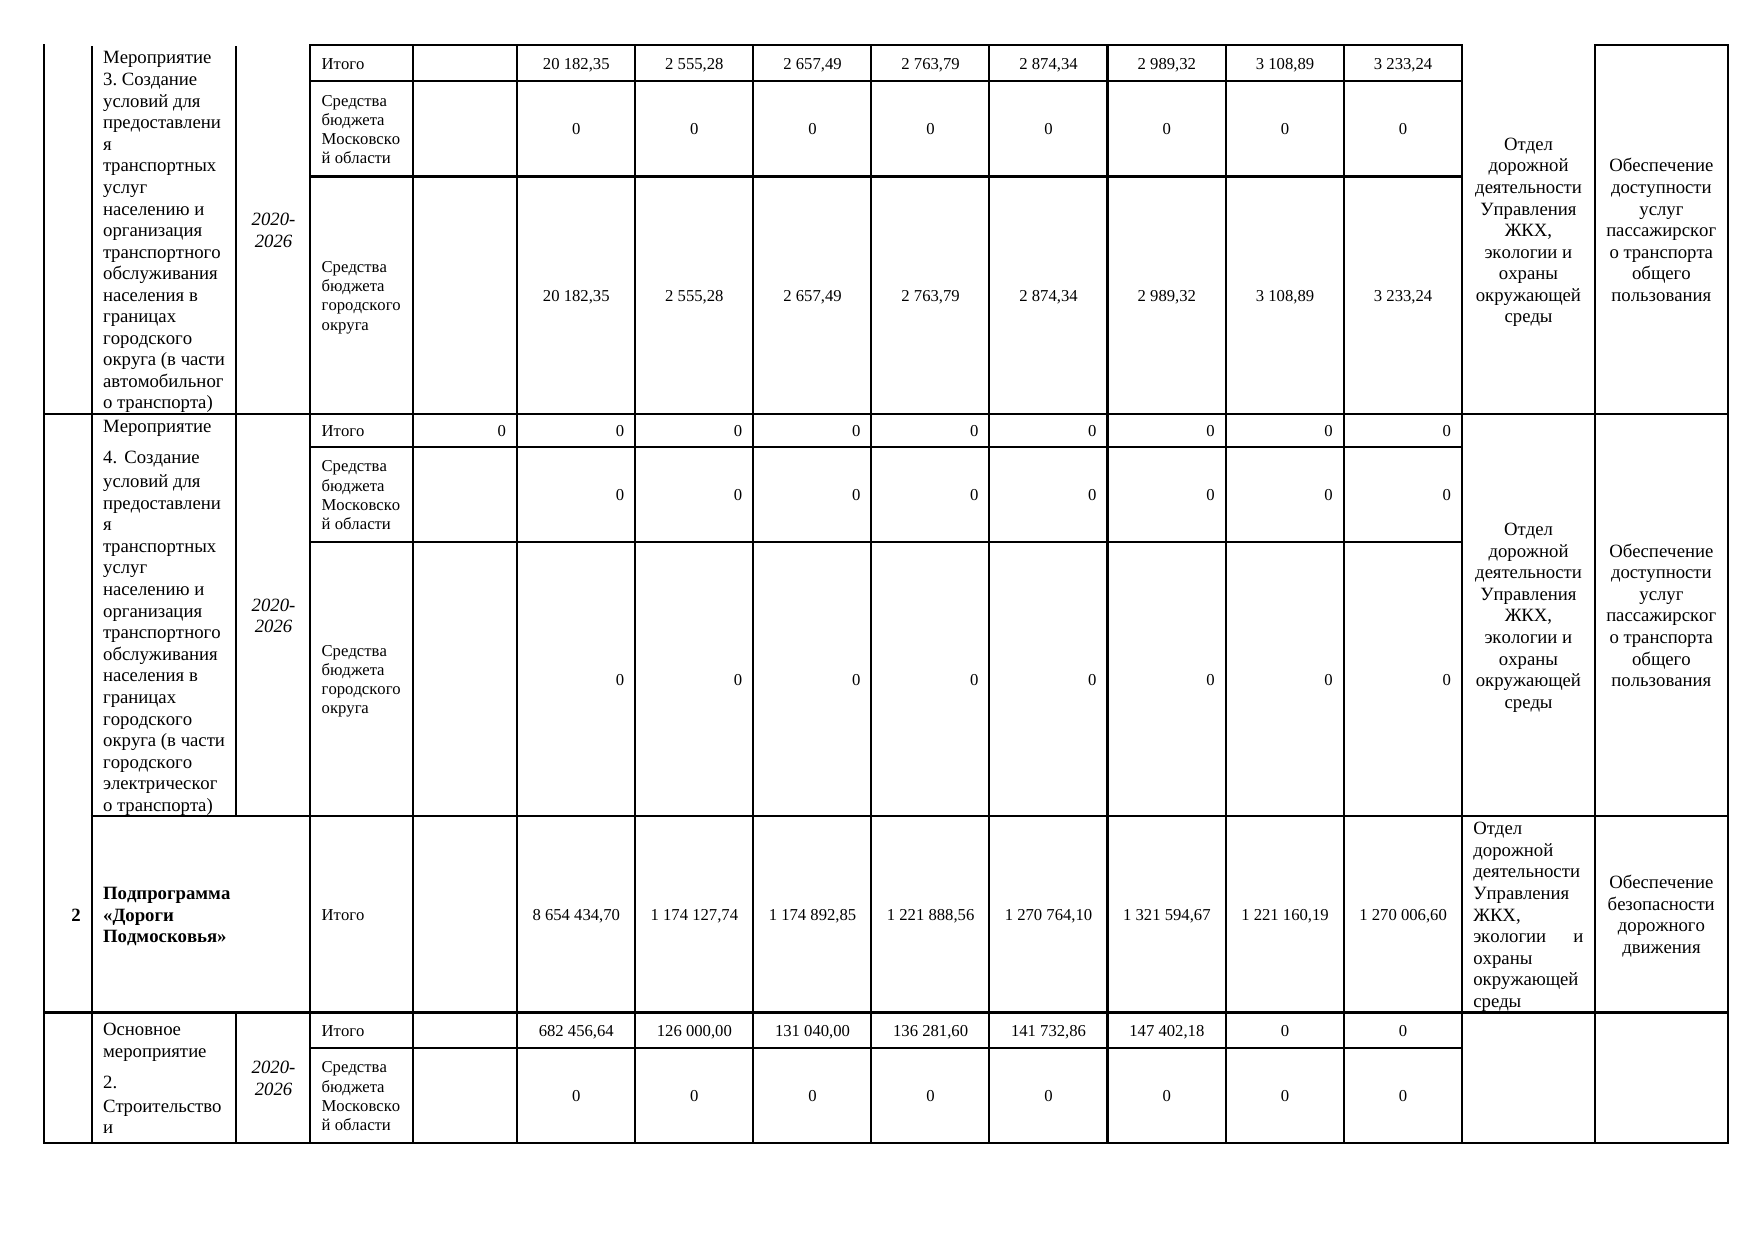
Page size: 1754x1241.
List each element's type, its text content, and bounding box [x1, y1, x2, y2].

table_cell 3 108,89 [1227, 46, 1343, 80]
table_cell Итого [311, 415, 412, 446]
table_cell [414, 82, 516, 175]
table_cell 0 [754, 415, 870, 446]
table_cell 0 [1345, 543, 1461, 815]
table_cell 2 874,34 [990, 178, 1106, 413]
table_cell 1 270 764,10 [990, 817, 1106, 1011]
table_cell 0 [990, 448, 1106, 541]
table_cell 0 [872, 448, 988, 541]
table_cell 2 657,49 [754, 46, 870, 80]
table_cell 0 [636, 82, 752, 175]
table_cell 3 233,24 [1345, 178, 1461, 413]
table_cell 0 [990, 415, 1106, 446]
table_cell Отдел дорожной деятельности Управления ЖКХ, экологии и охраны окружающей среды [1463, 415, 1594, 815]
table_cell 1 321 594,67 [1109, 817, 1225, 1011]
table_cell [45, 415, 91, 815]
table_cell Обеспечение безопасности дорожного движения [1596, 817, 1727, 1011]
table_cell Основное мероприятие 2. Строительство и реконструкция автомобильных дорог местного значения [93, 1014, 235, 1142]
table_cell 141 732,86 [990, 1014, 1106, 1047]
table_cell Средства бюджета Московской области [311, 1049, 412, 1142]
table_cell 0 [636, 448, 752, 541]
table_cell [414, 1049, 516, 1142]
table_cell 1 174 892,85 [754, 817, 870, 1011]
table_cell 0 [872, 543, 988, 815]
table_cell Итого [311, 46, 412, 80]
table_cell 0 [636, 1049, 752, 1142]
table_cell 147 402,18 [1109, 1014, 1225, 1047]
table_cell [1463, 44, 1594, 413]
table_cell 0 [1227, 543, 1343, 815]
table_cell Мероприятие 3. Создание условий для предоставления транспортных услуг населению и организация транспортного обслуживания населения в границах городского округа (в части автомобильного транспорта) [92, 44, 236, 413]
table_cell 0 [1109, 448, 1225, 541]
table_cell 0 [1227, 448, 1343, 541]
table_cell 0 [872, 82, 988, 175]
table_cell Обеспечение доступности услуг пассажирского транспорта общего пользования [1596, 415, 1727, 815]
table_cell 0 [990, 82, 1106, 175]
table_cell 1 221 160,19 [1227, 817, 1343, 1011]
table_cell 1 174 127,74 [636, 817, 752, 1011]
table_cell 20 182,35 [518, 46, 634, 80]
table_cell [414, 1014, 516, 1047]
table_cell 0 [1227, 415, 1343, 446]
table_cell [414, 178, 516, 413]
table_cell 3 233,24 [1345, 46, 1461, 80]
table_cell 8 654 434,70 [518, 817, 634, 1011]
table_cell 0 [1227, 82, 1343, 175]
table_cell [414, 448, 516, 541]
table_cell 136 281,60 [872, 1014, 988, 1047]
table_cell 2 555,28 [636, 46, 752, 80]
table_cell Средства бюджета Московской области [311, 82, 412, 175]
table_cell 682 456,64 [518, 1014, 634, 1047]
table_cell Отдел дорожной деятельности Управления ЖКХ, экологии и охраны окружающей среды [1463, 817, 1594, 1011]
table_cell 1 270 006,60 [1345, 817, 1461, 1011]
table_cell 0 [518, 82, 634, 175]
table_cell 0 [1345, 82, 1461, 175]
table_cell 2020-2026 [237, 1014, 309, 1142]
table_cell 126 000,00 [636, 1014, 752, 1047]
table_cell 0 [754, 543, 870, 815]
table_cell 2 [45, 815, 91, 1011]
table_cell 0 [518, 448, 634, 541]
table_cell 2020-2026 [236, 44, 309, 413]
table_cell 3 108,89 [1227, 178, 1343, 413]
table_cell 0 [1109, 543, 1225, 815]
table_cell Подпрограмма «Дороги Подмосковья» [93, 817, 309, 1011]
table_cell 2 989,32 [1109, 46, 1225, 80]
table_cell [1596, 46, 1727, 413]
table_cell [45, 44, 92, 413]
table_cell 2 555,28 [636, 178, 752, 413]
table_cell 0 [518, 415, 634, 446]
table_cell 0 [636, 415, 752, 446]
table_cell 0 [990, 1049, 1106, 1142]
table_cell Итого [311, 1014, 412, 1047]
table_cell 0 [990, 543, 1106, 815]
table_cell 2 763,79 [872, 46, 988, 80]
table_cell [414, 46, 516, 80]
table_cell 0 [518, 1049, 634, 1142]
table_cell 2 763,79 [872, 178, 988, 413]
table_cell 0 [754, 448, 870, 541]
table_cell Мероприятие 4. Создание условий для предоставления транспортных услуг населению и организация транспортного обслуживания населения в границах городского округа (в части городского электрического транспорта) [93, 415, 235, 815]
table_cell 0 [1345, 1049, 1461, 1142]
table_cell 0 [518, 543, 634, 815]
table_cell [45, 1014, 91, 1142]
table_cell 0 [1345, 1014, 1461, 1047]
table_cell Средства бюджета городского округа [311, 178, 412, 413]
table_cell 0 [1227, 1049, 1343, 1142]
table_cell [414, 817, 516, 1011]
table_cell 0 [636, 543, 752, 815]
table_cell 0 [872, 1049, 988, 1142]
table_cell 0 [1109, 1049, 1225, 1142]
table_cell 2 989,32 [1109, 178, 1225, 413]
table_cell 0 [1227, 1014, 1343, 1047]
table_cell 0 [1345, 415, 1461, 446]
table_cell 20 182,35 [518, 178, 634, 413]
table_cell 0 [414, 415, 516, 446]
table_cell 0 [754, 1049, 870, 1142]
table_cell 131 040,00 [754, 1014, 870, 1047]
table_cell 2 657,49 [754, 178, 870, 413]
table_cell 0 [754, 82, 870, 175]
table_cell Средства бюджета городского округа [311, 543, 412, 815]
table_cell [1596, 1014, 1727, 1142]
table_cell 0 [1109, 415, 1225, 446]
table_cell 2020-2026 [237, 415, 309, 815]
table_cell 0 [1345, 448, 1461, 541]
table_cell Средства бюджета Московской области [311, 448, 412, 541]
table_cell 0 [1109, 82, 1225, 175]
table_cell 0 [872, 415, 988, 446]
table_cell [1463, 1014, 1594, 1142]
table_cell 1 221 888,56 [872, 817, 988, 1011]
table_cell [414, 543, 516, 815]
table_cell 2 874,34 [990, 46, 1106, 80]
table_cell Итого [311, 817, 412, 1011]
